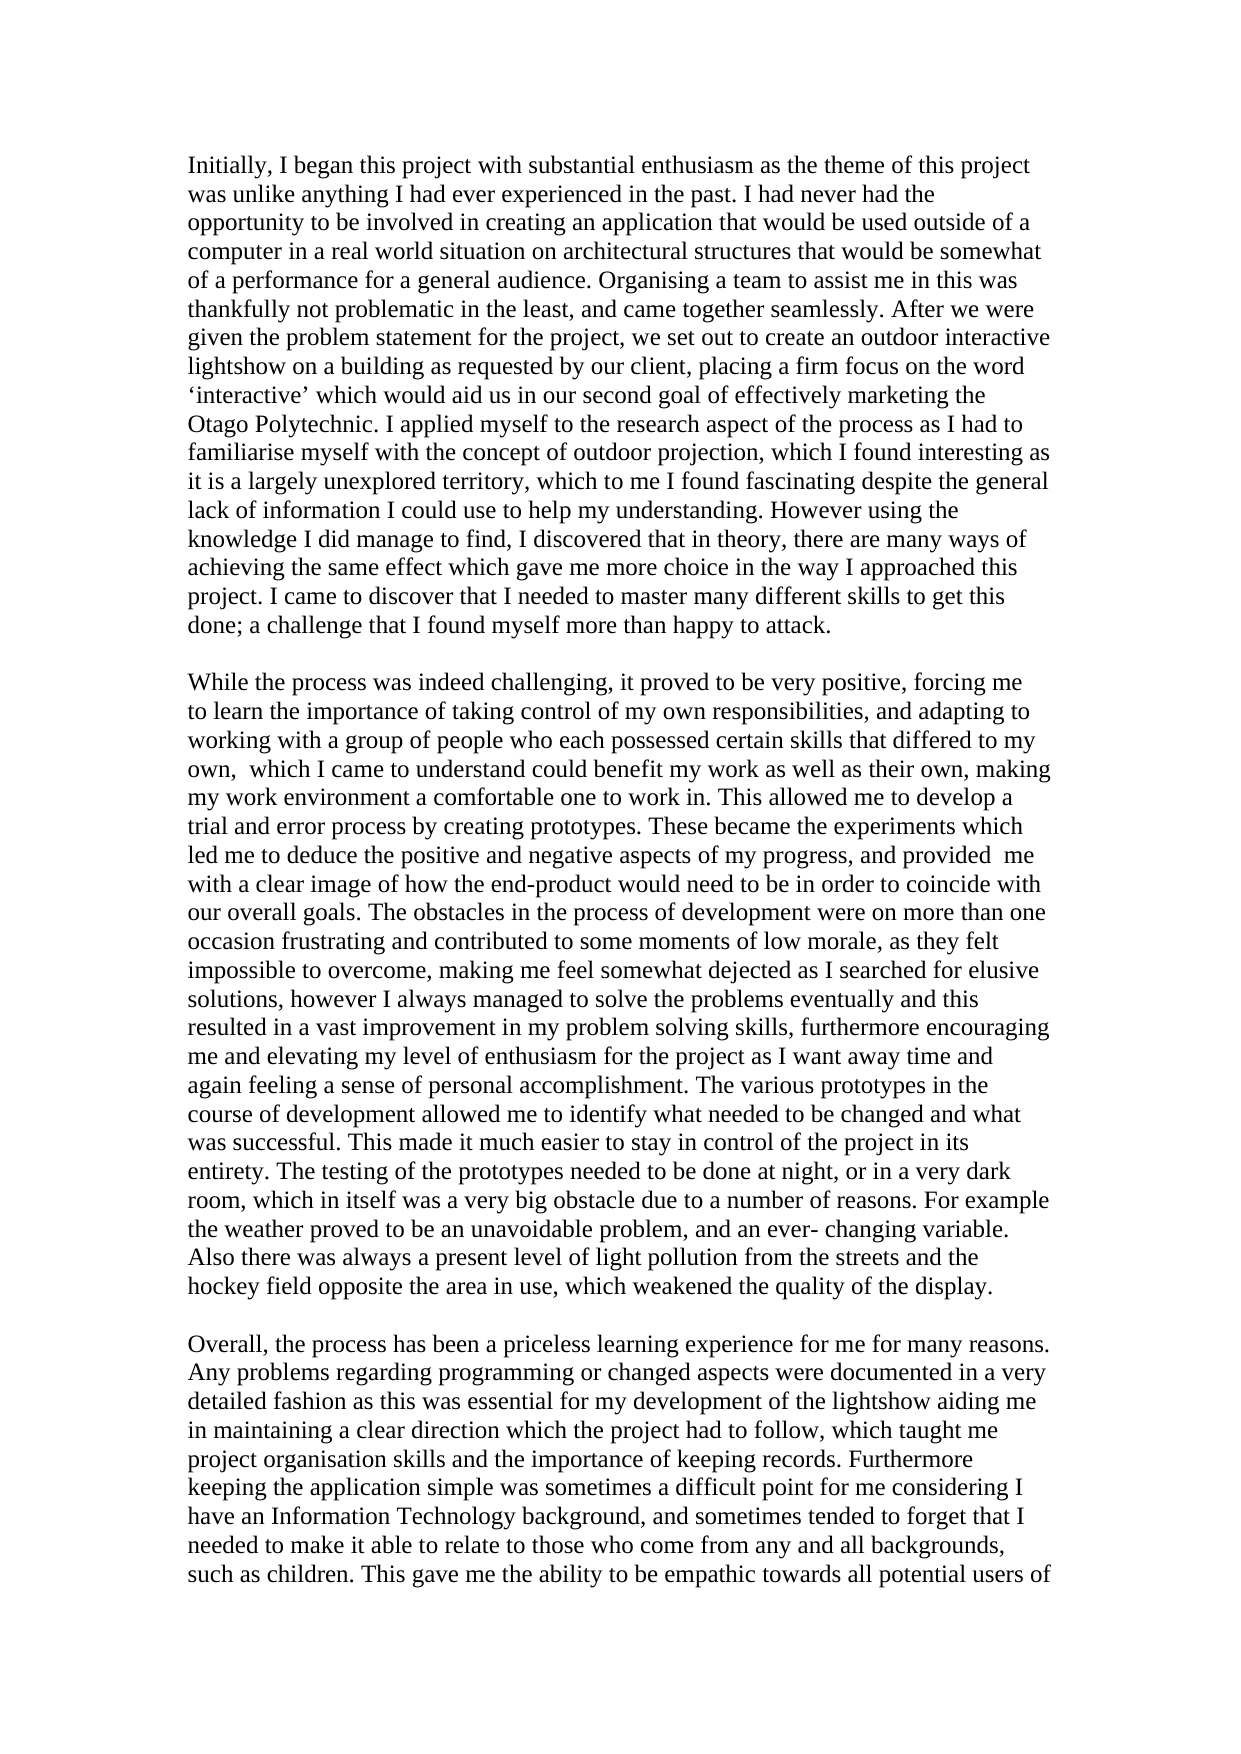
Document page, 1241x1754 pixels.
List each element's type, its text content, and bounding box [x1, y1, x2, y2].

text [187, 1329, 1053, 1587]
text While the process was indeed challenging, it proved to be very positive, forcing me to learn the importance of taking control of my own responsibilities, and adapting to working with a group of people who each possessed certain skills that differed to my own, which I came to understand could benefit my work as well as their own, making my work environment a comfortable one to work in. This allowed me to develop a trial and error process by creating prototypes. These became the experiments which led me to deduce the positive and negative aspects of my progress, and provided me with a clear image of how the end-product would need to be in order to coincide with our overall goals. The obstacles in the process of development were on more than one occasion frustrating and contributed to some moments of low morale, as they felt impossible to overcome, making me feel somewhat dejected as I searched for elusive solutions, however I always managed to solve the problems eventually and this resulted in a vast improvement in my problem solving skills, furthermore encouraging me and elevating my level of enthusiasm for the project as I want away time and again feeling a sense of personal accomplishment. The various prototypes in the course of development allowed me to identify what needed to be changed and what was successful. This made it much easier to stay in control of the project in its entirety. The testing of the prototypes needed to be done at night, or in a very dark room, which in itself was a very big obstacle due to a number of reasons. For example the weather proved to be an unavoidable problem, and an ever- changing variable. Also there was always a present level of light pollution from the streets and the hockey field opposite the area in use, which weakened the quality of the display. [187, 667, 1053, 1300]
text Initially, I began this project with substantial enthusiasm as the theme of this project was unlike anything I had ever experienced in the past. I had never had the opportunity to be involved in creating an application that would be used outside of a computer in a real world situation on architectural structures that would be somewhat of a performance for a general audience. Organising a team to assist me in this was thankfully not problematic in the least, and came together seamlessly. After we were given the problem statement for the project, we set out to create an outdoor interactive lightshow on a building as requested by our client, placing a firm focus on the word ‘interactive’ which would aid us in our second goal of effectively marketing the Otago Polytechnic. I applied myself to the research aspect of the process as I had to familiarise myself with the concept of outdoor projection, which I found interesting as it is a largely unexplored territory, which to me I found fascinating despite the general lack of information I could use to help my understanding. However using the knowledge I did manage to find, I discovered that in theory, there are many ways of achieving the same effect which gave me more choice in the way I approached this project. I came to discover that I needed to master many different skills to get this done; a challenge that I found myself more than happy to attack. [187, 150, 1053, 639]
